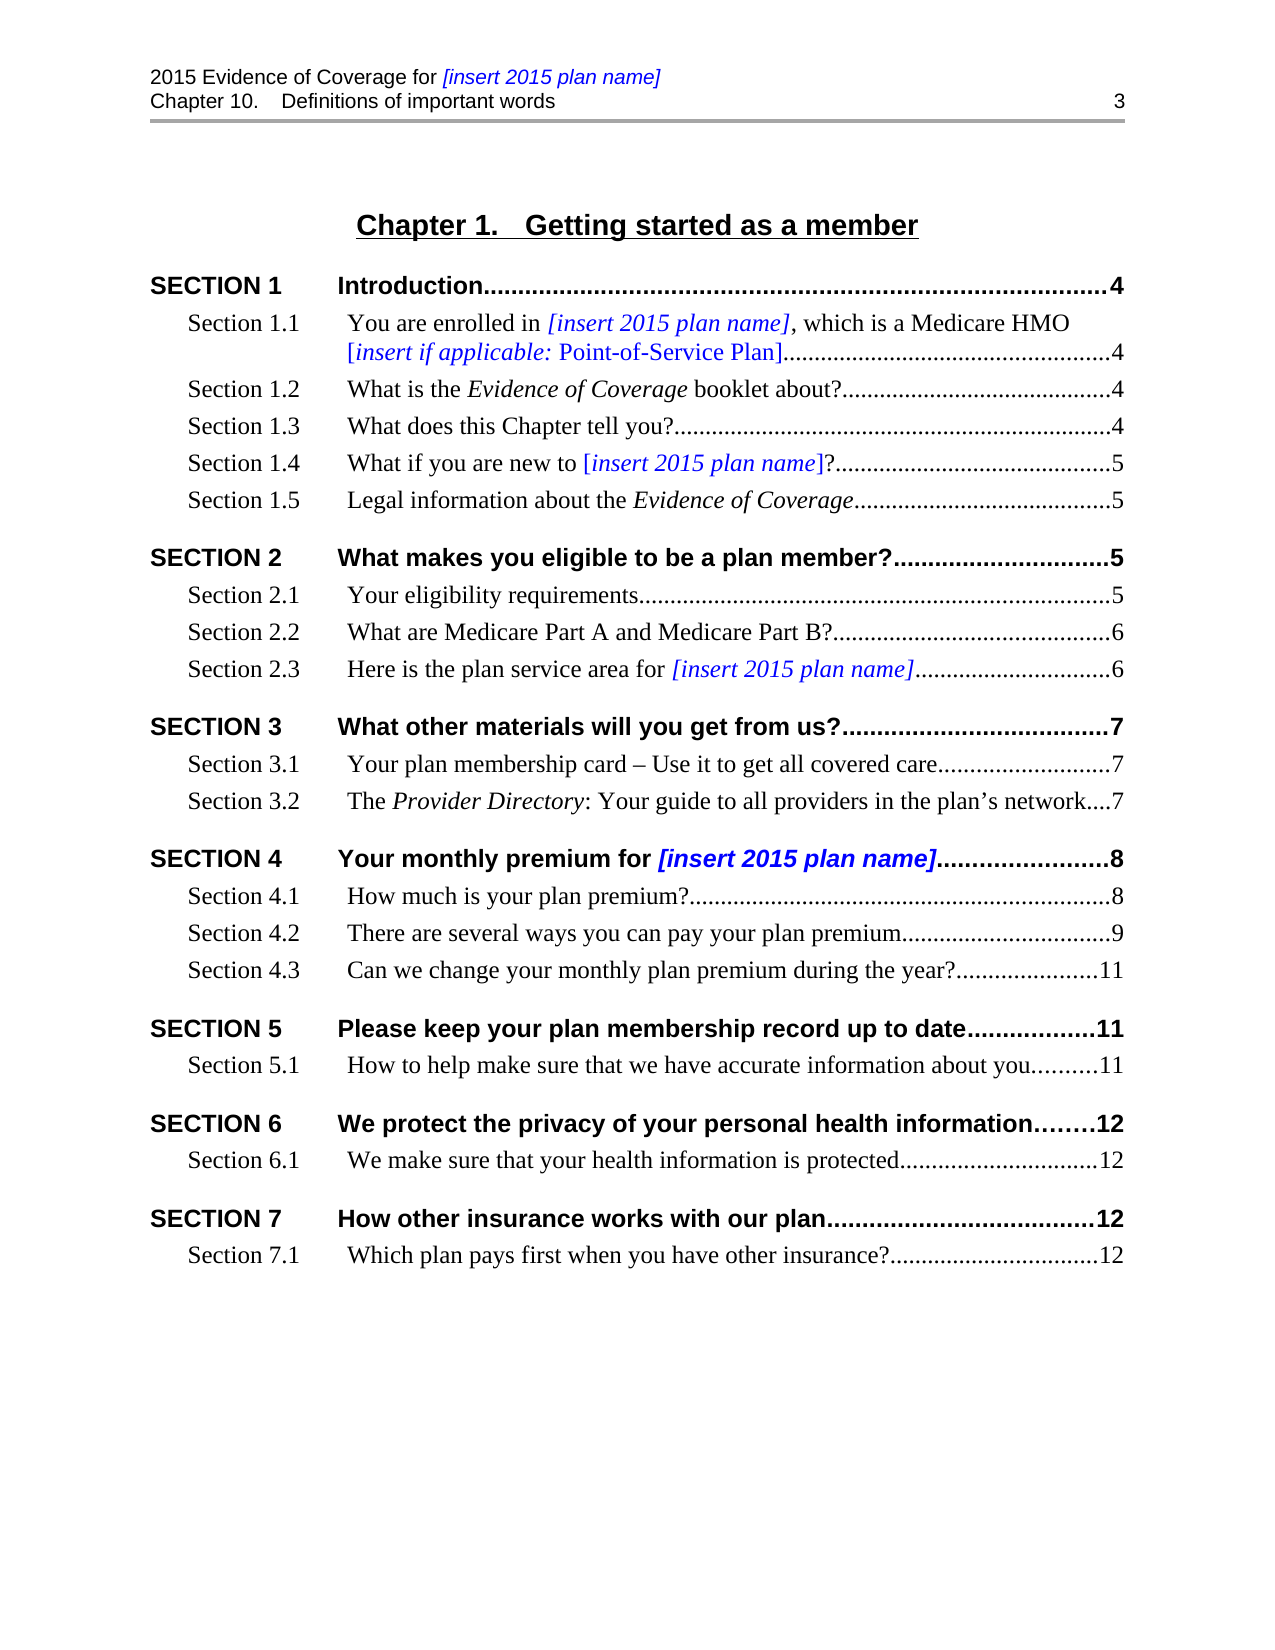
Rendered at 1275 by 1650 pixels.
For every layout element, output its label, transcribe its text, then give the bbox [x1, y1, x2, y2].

text Section 1.2 What is the Evidence of Coverage booklet about? 4 [187, 374, 1087, 403]
text Section 1.4 What if you are new to [insert 2015 plan name]? 5 [187, 448, 1087, 477]
text Section 2.2 What are Medicare Part A and Medicare Part B? 6 [187, 617, 1087, 646]
text Section 1.1 You are enrolled in [insert 2015 plan name], which is a Medicare HMO [insert if applicable: Point-of-Service Plan] 4 [187, 308, 1087, 366]
text Section 3.1 Your plan membership card – Use it to get all covered care 7 [187, 749, 1087, 778]
text Section 6.1 We make sure that your health information is protected 12 [187, 1146, 1087, 1174]
text Section 5.1 How to help make sure that we have accurate information about you 11 [187, 1051, 1087, 1079]
text SECTION 3 What other materials will you get from us? 7 [150, 712, 1050, 741]
text Section 3.2 The Provider Directory: Your guide to all providers in the plan’s network 7 [187, 786, 1087, 815]
text Section 1.5 Legal information about the Evidence of Coverage 5 [187, 485, 1087, 514]
text Section 2.3 Here is the plan service area for [insert 2015 plan name] 6 [187, 654, 1087, 683]
subtitle Chapter 1. Getting started as a member [150, 208, 1125, 242]
text SECTION 2 What makes you eligible to be a plan member? 5 [150, 543, 1050, 572]
text SECTION 6 We protect the privacy of your personal health information 12 [150, 1108, 1050, 1137]
text SECTION 1 Introduction 4 [150, 271, 1050, 300]
text SECTION 5 Please keep your plan membership record up to date 11 [150, 1013, 1050, 1042]
text SECTION 4 Your monthly premium for [insert 2015 plan name] 8 [150, 844, 1050, 873]
text Section 4.3 Can we change your monthly plan premium during the year? 11 [187, 956, 1087, 984]
text Section 4.1 How much is your plan premium? 8 [187, 881, 1087, 910]
text Section 2.1 Your eligibility requirements 5 [187, 580, 1087, 609]
text SECTION 7 How other insurance works with our plan 12 [150, 1203, 1050, 1232]
text Section 1.3 What does this Chapter tell you? 4 [187, 411, 1087, 440]
text Section 7.1 Which plan pays first when you have other insurance? 12 [187, 1241, 1087, 1269]
text Section 4.2 There are several ways you can pay your plan premium 9 [187, 918, 1087, 947]
